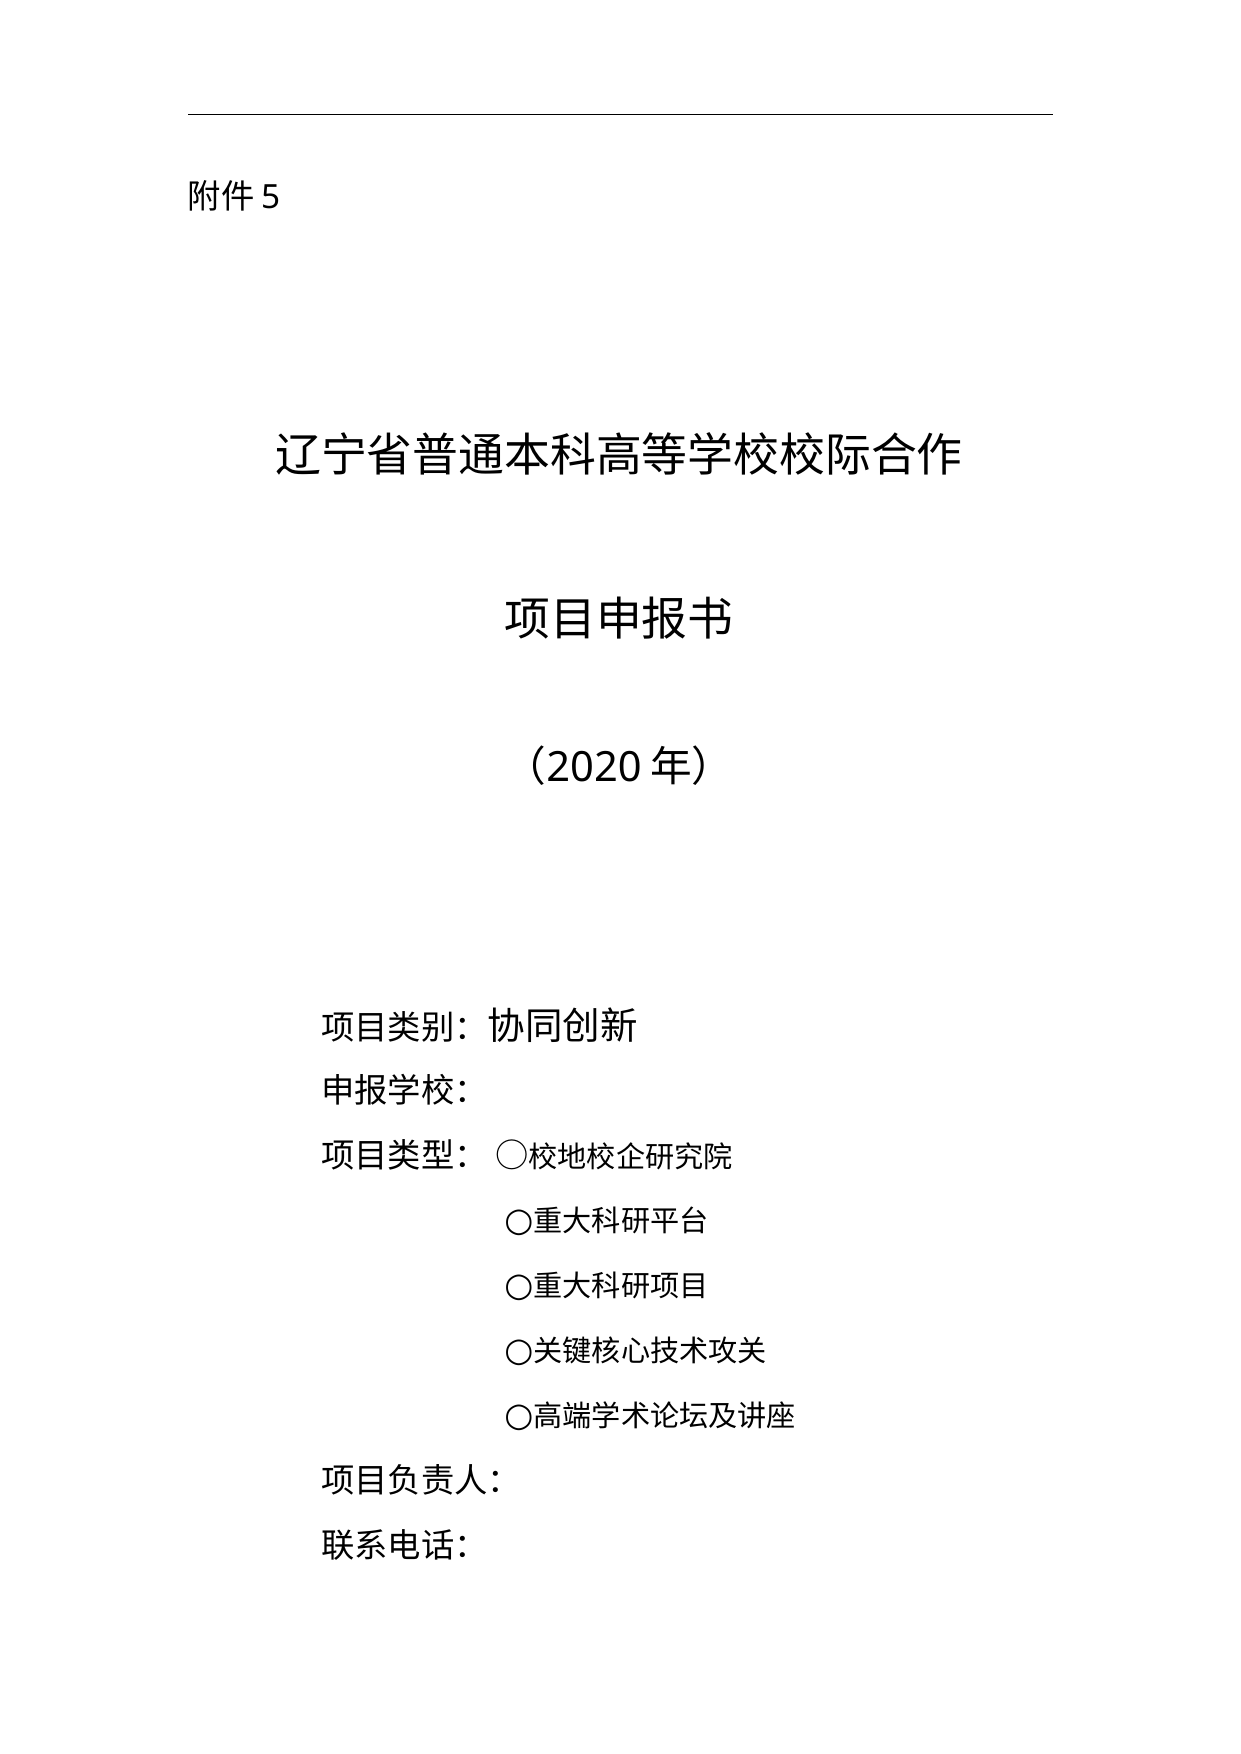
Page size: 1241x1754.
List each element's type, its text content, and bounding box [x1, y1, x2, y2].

text ○重大科研项目 [187, 1251, 1050, 1316]
text ○高端学术论坛及讲座 [187, 1381, 1050, 1446]
text 申报学校： [187, 1056, 1050, 1121]
text 联系电话： [187, 1511, 1050, 1576]
text 辽宁省普通本科高等学校校际合作 [187, 403, 1050, 500]
text （2020年） [187, 731, 1050, 796]
text ○关键核心技术攻关 [187, 1316, 1050, 1381]
text 项目类型： ○校地校企研究院 [187, 1121, 1050, 1186]
text 项目申报书 [187, 567, 1050, 664]
text ○重大科研平台 [187, 1186, 1050, 1251]
text 项目负责人： [187, 1446, 1050, 1511]
text 附件5 [187, 162, 1050, 227]
text 项目类别：协同创新 [187, 991, 1050, 1056]
